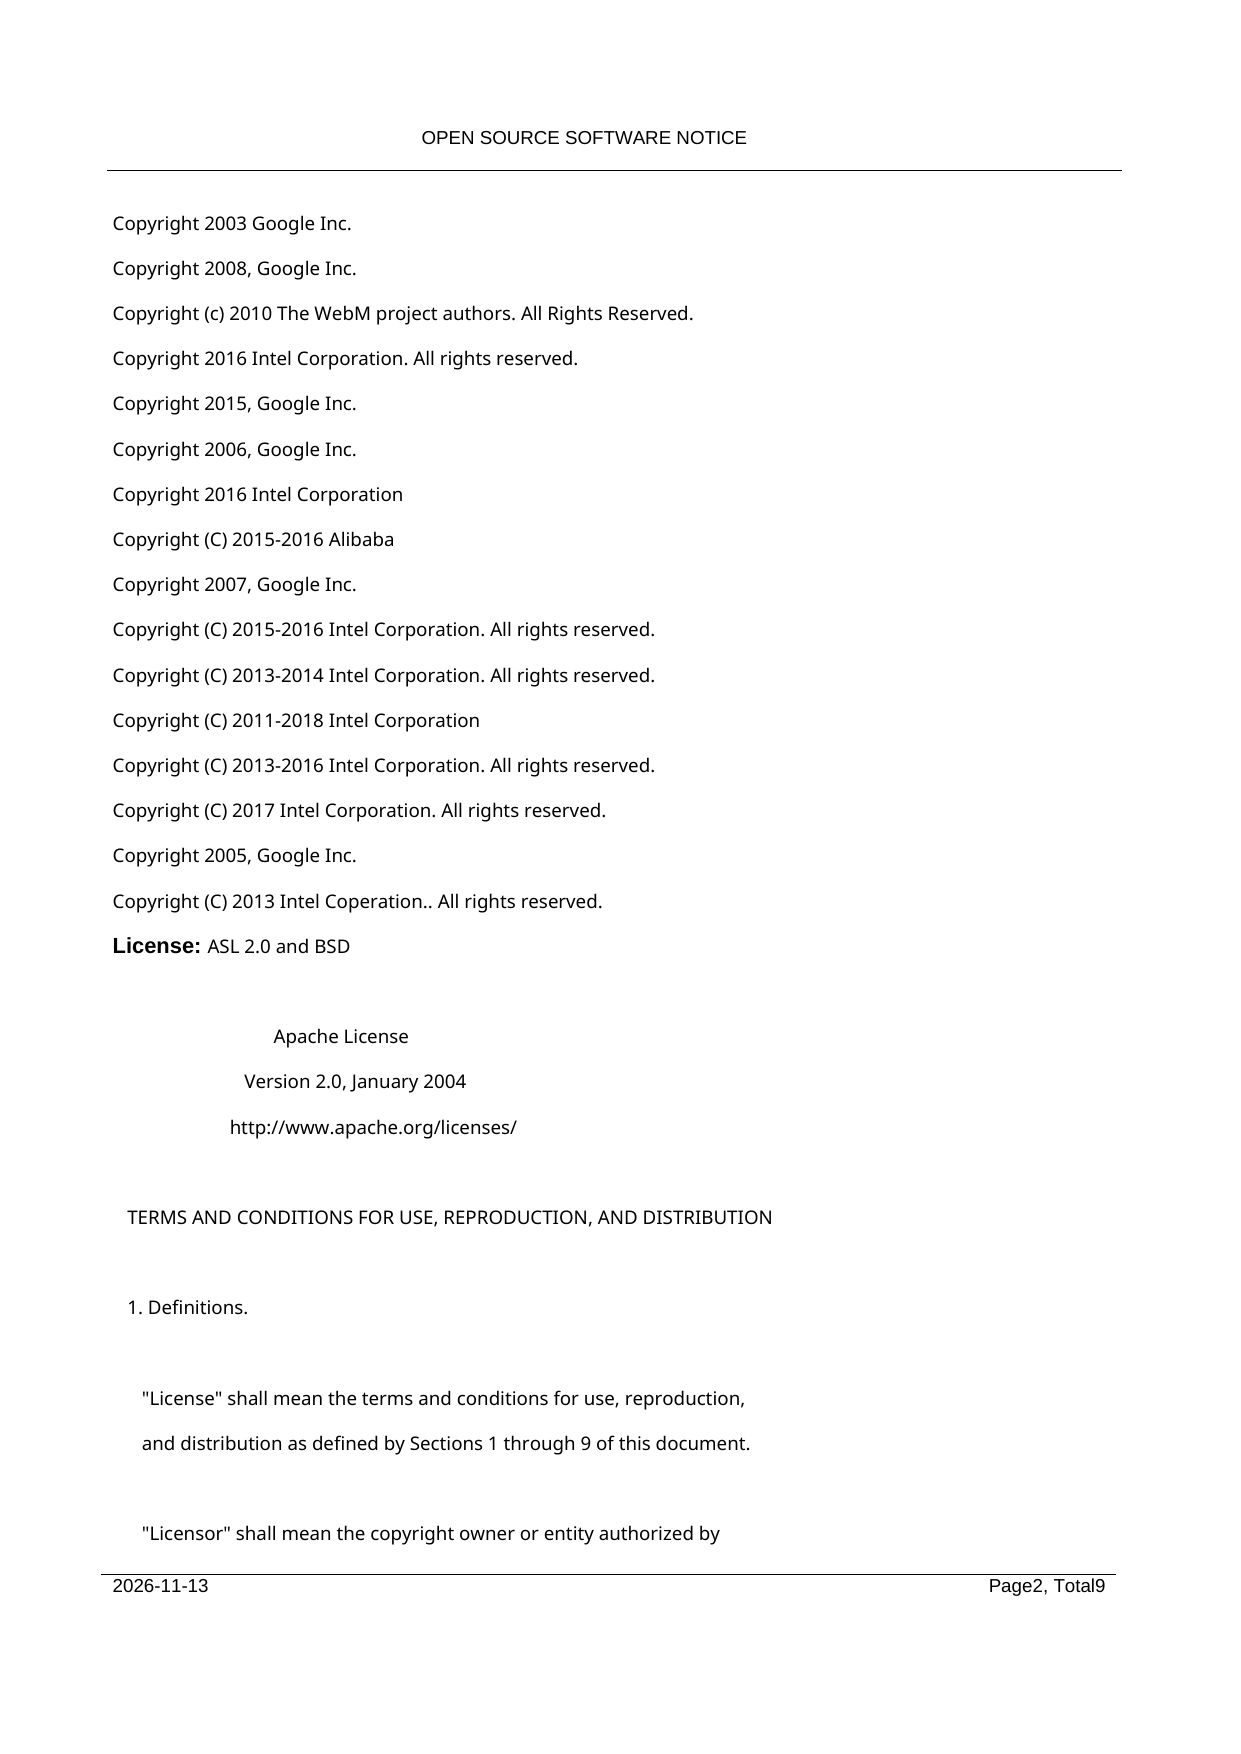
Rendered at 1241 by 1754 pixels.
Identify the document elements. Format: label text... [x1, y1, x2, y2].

text Copyright (C) 2015-2016 Intel Corporation. All rights reserved. [112, 613, 1128, 646]
text Version 2.0, January 2004 [112, 1065, 1128, 1098]
text Copyright 2015, Google Inc. [112, 387, 1128, 420]
text http://www.apache.org/licenses/ [112, 1111, 1128, 1143]
text Copyright 2003 Google Inc. [112, 206, 1128, 239]
text Copyright (c) 2010 The WebM project authors. All Rights Reserved. [112, 297, 1128, 329]
text License: ASL 2.0 and BSD [112, 930, 1128, 962]
text Copyright (C) 2015-2016 Alibaba [112, 523, 1128, 555]
text Copyright (C) 2013-2016 Intel Corporation. All rights reserved. [112, 749, 1128, 781]
text Copyright (C) 2013 Intel Coperation.. All rights reserved. [112, 884, 1128, 917]
text TERMS AND CONDITIONS FOR USE, REPRODUCTION, AND DISTRIBUTION [112, 1201, 1128, 1233]
text Copyright (C) 2013-2014 Intel Corporation. All rights reserved. [112, 658, 1128, 691]
text Copyright 2006, Google Inc. [112, 432, 1128, 465]
text Copyright 2016 Intel Corporation [112, 478, 1128, 510]
text Apache License [112, 1020, 1128, 1053]
text Copyright (C) 2011-2018 Intel Corporation [112, 704, 1128, 736]
text 1. Definitions. [112, 1291, 1128, 1324]
text "Licensor" shall mean the copyright owner or entity authorized by [112, 1517, 1128, 1549]
text Copyright (C) 2017 Intel Corporation. All rights reserved. [112, 794, 1128, 827]
text and distribution as defined by Sections 1 through 9 of this document. [112, 1427, 1128, 1459]
text "License" shall mean the terms and conditions for use, reproduction, [112, 1382, 1128, 1414]
text Copyright 2007, Google Inc. [112, 568, 1128, 601]
text Copyright 2008, Google Inc. [112, 252, 1128, 284]
text Copyright 2016 Intel Corporation. All rights reserved. [112, 342, 1128, 374]
text Copyright 2005, Google Inc. [112, 839, 1128, 872]
